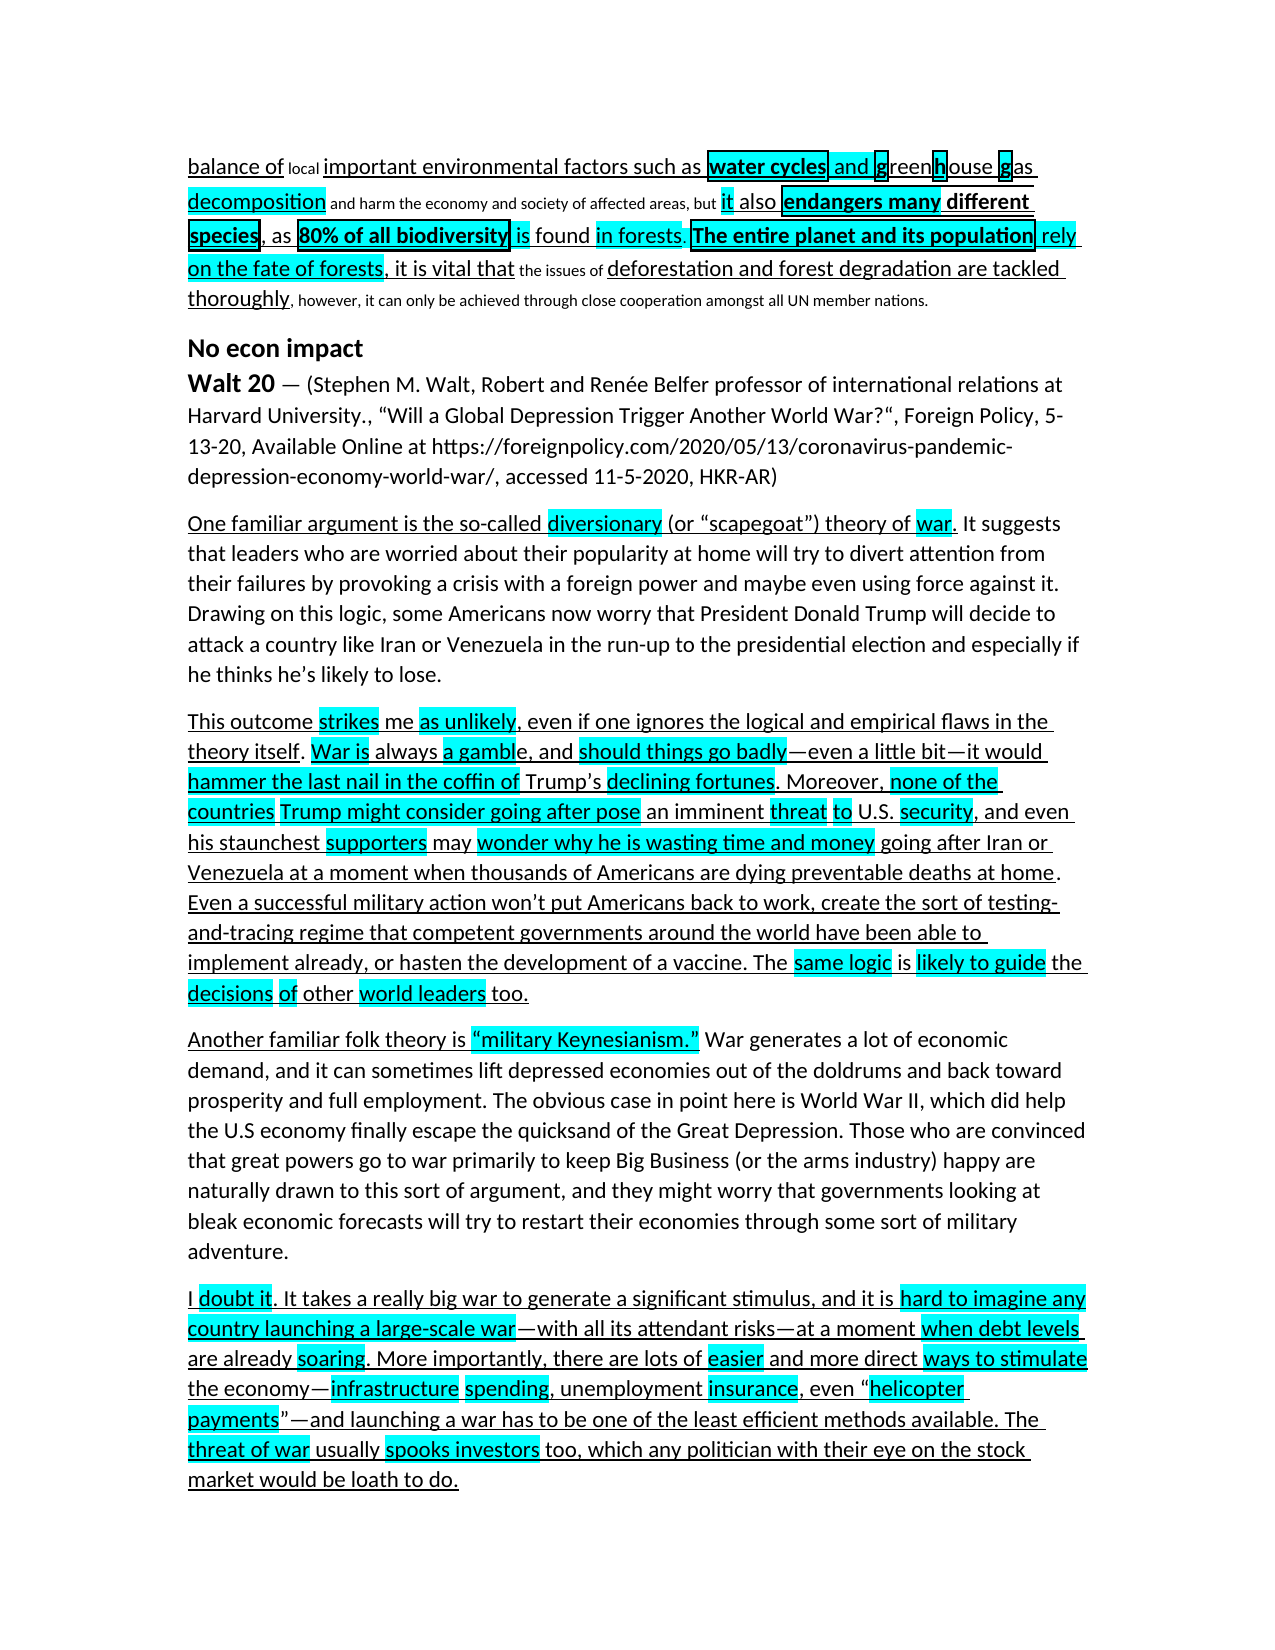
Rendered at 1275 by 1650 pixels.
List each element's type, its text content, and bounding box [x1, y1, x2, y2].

text I doubt it. It takes a really big war to generate a significant stimulus, and it is hard to imagine any country launching a large-scale war—with all its attendant risks—at a moment when debt levels are already soaring. More importantly, there are lots of easier and more direct ways to stimulate the economy—infrastructure spending, unemployment insurance, even “helicopter payments”—and launching a war has to be one of the least efficient methods available. The threat of war usually spooks investors too, which any politician with their eye on the stock market would be loath to do. [187, 1284, 1087, 1368]
text This outcome strikes me as unlikely, even if one ignores the logical and empirical flaws in the theory itself. War is always a gamble, and should things go badly—even a little bit—it would hammer the last nail in the coffin of Trump’s declining fortunes. Moreover, none of the countries Trump might consider going after pose an imminent threat to U.S. security, and even his staunchest supporters may wonder why he is wasting time and money going after Iran or Venezuela at a moment when thousands of Americans are dying preventable deaths at home. Even a successful military action won’t put Americans back to work, create the sort of testing-and-tracing regime that competent governments around the world have been able to implement already, or hasten the development of a vaccine. The same logic is likely to guide the decisions of other world leaders too. [187, 707, 1087, 973]
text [187, 150, 1087, 312]
text One familiar argument is the so-called diversionary (or “scapegoat”) theory of war. It suggests that leaders who are worried about their popularity at home will try to divert attention from their failures by provoking a crisis with a foreign power and maybe even using force against it. Drawing on this logic, some Americans now worry that President Donald Trump will decide to attack a country like Iran or Venezuela in the run-up to the presidential election and especially if he thinks he’s likely to lose. [187, 509, 1087, 688]
text Another familiar folk theory is “military Keynesianism.” War generates a lot of economic demand, and it can sometimes lift depressed economies out of the doldrums and back toward prosperity and full employment. The obvious case in point here is World War II, which did help the U.S economy finally escape the quicksand of the Great Depression. Those who are convinced that great powers go to war primarily to keep Big Business (or the arms industry) happy are naturally drawn to this sort of argument, and they might worry that governments looking at bleak economic forecasts will try to restart their economies through some sort of military adventure. [187, 1026, 1087, 1265]
text Walt 20 — (Stephen M. Walt, Robert and Renée Belfer professor of international relations at Harvard University., “Will a Global Depression Trigger Another World War?“, Foreign Policy, 5-13-20, Available Online at https://foreignpolicy.com/2020/05/13/coronavirus-pandemic-depression-economy-world-war/, accessed 11-5-2020, HKR-AR) [187, 366, 1087, 490]
subtitle No econ impact [187, 331, 1087, 364]
text I doubt it. It takes a really big war to generate a significant stimulus, and it is hard to imagine any country launching a large-scale war—with all its attendant risks—at a moment when debt levels are already soaring. More importantly, there are lots of easier and more direct ways to stimulate the economy—infrastructure spending, unemployment insurance, even “helicopter payments”—and launching a war has to be one of the least efficient methods available. The threat of war usually spooks investors too, which any politician with their eye on the stock market would be loath to do. [187, 1369, 1087, 1493]
